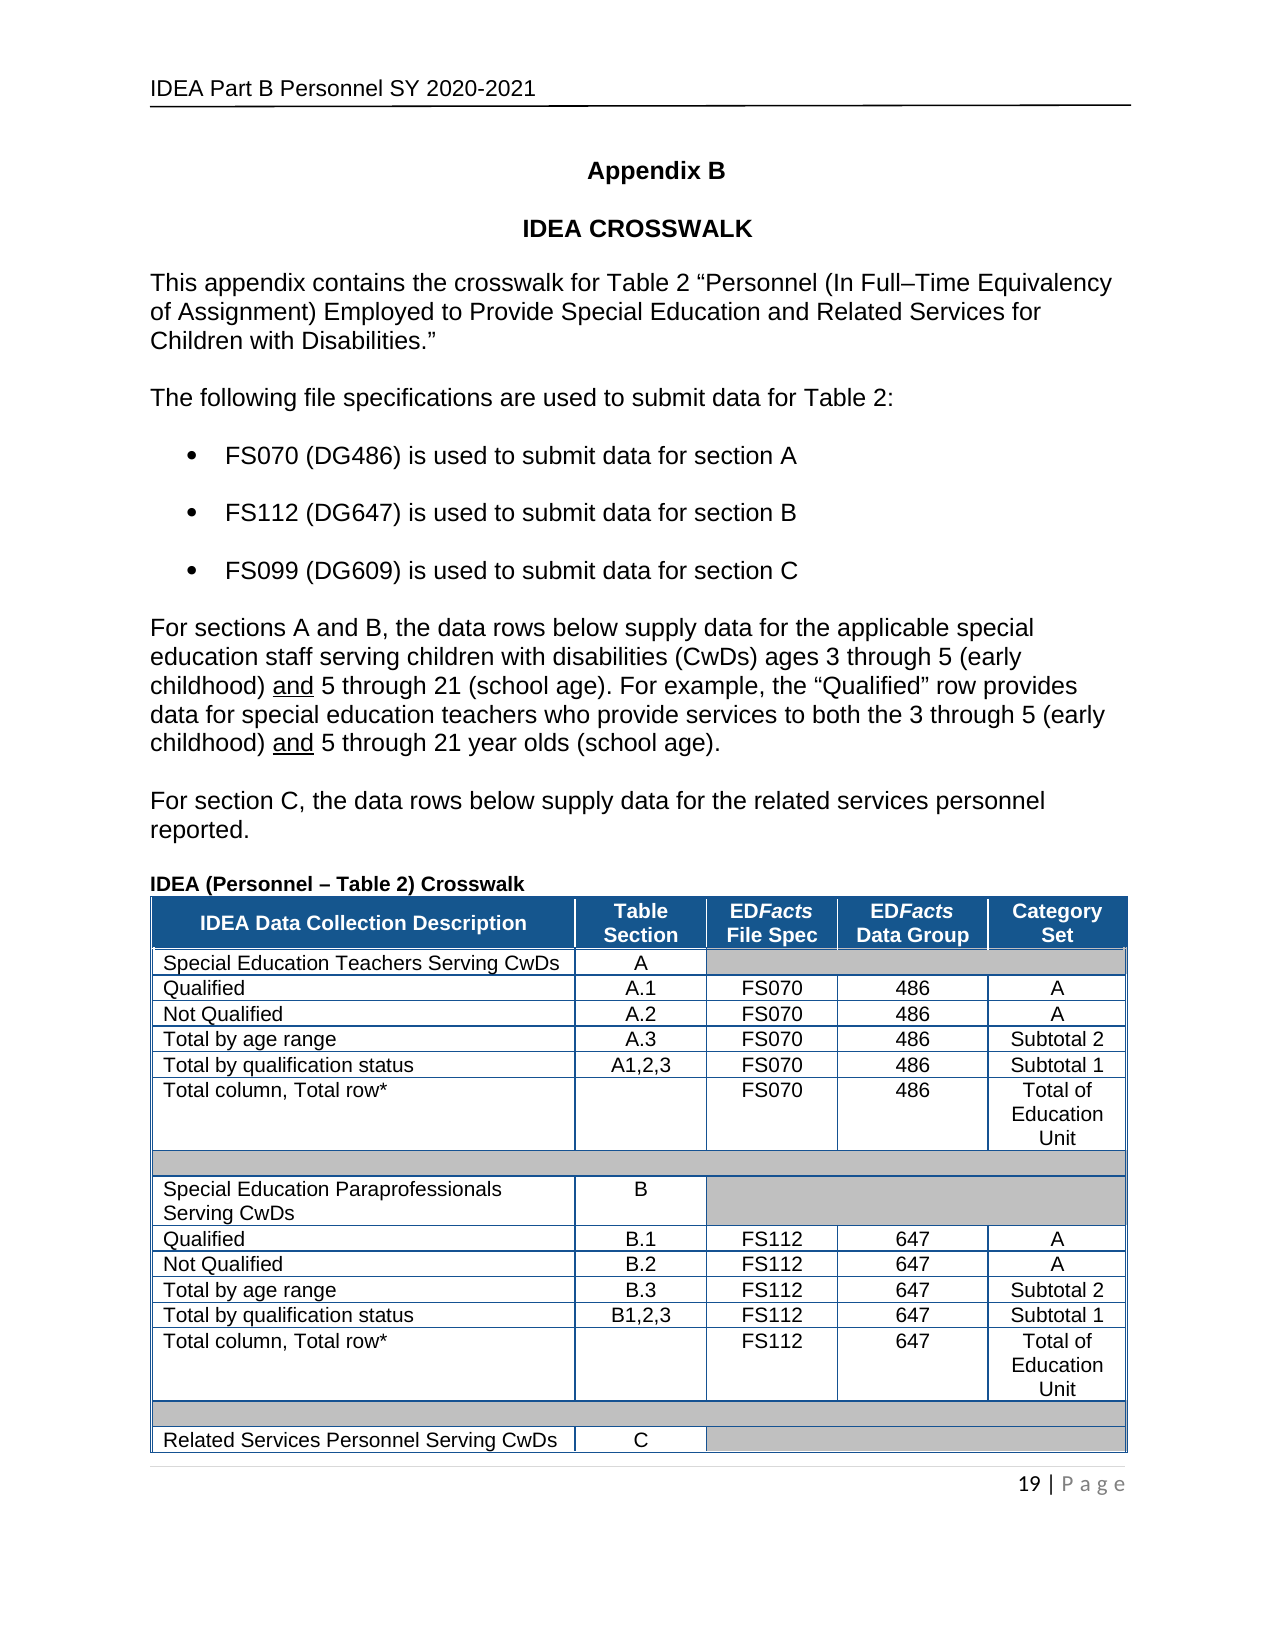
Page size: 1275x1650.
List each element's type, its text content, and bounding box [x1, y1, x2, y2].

table_cell B.1 [576, 1226, 706, 1250]
text For sections A and B, the data rows below supply data for the applicable special education staff serving children with disabilities (CwDs) ages 3 through 5 (early childhood) and 5 through 21 (school age). For example, the “Qualified” row provides data for special education teachers who provide services to both the 3 through 5 (early childhood) and 5 through 21 year olds (school age). [150, 613, 1125, 757]
table_cell A [989, 976, 1125, 1000]
list FS112 (DG647) is used to submit data for section B [187, 498, 1125, 527]
table_cell B.2 [576, 1252, 706, 1276]
table_cell B.3 [576, 1277, 706, 1301]
table_cell A [989, 1001, 1125, 1025]
table_cell 647 [838, 1226, 987, 1250]
table_cell Total by age range [153, 1277, 574, 1301]
table_cell 486 [838, 976, 987, 1000]
table_cell B [576, 1177, 706, 1225]
table_cell Subtotal 1 [989, 1303, 1125, 1327]
table_cell [707, 1177, 1125, 1225]
table_cell FS112 [707, 1252, 837, 1276]
table_cell Not Qualified [153, 1001, 574, 1025]
table_cell Total column, Total row* [153, 1328, 574, 1400]
table_cell [153, 1151, 1125, 1175]
table_cell A.1 [576, 976, 706, 1000]
table_cell Subtotal 2 [989, 1277, 1125, 1301]
table_cell FS112 [707, 1226, 837, 1250]
table_header Table Section [576, 899, 706, 947]
table_cell Total of Education Unit [989, 1078, 1125, 1150]
table_cell FS070 [707, 976, 837, 1000]
table_cell A.3 [576, 1027, 706, 1051]
table_cell FS112 [707, 1328, 837, 1400]
table_header IDEA Data Collection Description [153, 899, 574, 947]
table_cell 647 [838, 1303, 987, 1327]
table_cell 486 [838, 1001, 987, 1025]
table_cell A1,2,3 [576, 1052, 706, 1076]
table_header Category Set [989, 899, 1125, 947]
table_cell Total column, Total row* [153, 1078, 574, 1150]
table_cell 486 [838, 1078, 987, 1150]
table_cell A [576, 950, 706, 974]
table_cell C [576, 1427, 706, 1451]
list FS099 (DG609) is used to submit data for section C [187, 556, 1125, 585]
table_cell FS070 [707, 1052, 837, 1076]
table_cell Total by qualification status [153, 1303, 574, 1327]
table_cell [153, 1402, 1125, 1426]
table_cell Qualified [153, 976, 574, 1000]
subtitle Appendix B [187, 156, 1125, 185]
table_cell FS070 [707, 1027, 837, 1051]
table_cell 647 [838, 1277, 987, 1301]
table_cell 486 [838, 1027, 987, 1051]
table_cell [707, 1427, 1125, 1451]
table_cell 486 [838, 1052, 987, 1076]
table_cell [576, 1328, 706, 1400]
table_cell FS070 [707, 1001, 837, 1025]
table_cell A [989, 1252, 1125, 1276]
table_cell Qualified [153, 1226, 574, 1250]
table_cell Total of Education Unit [989, 1328, 1125, 1400]
table_cell A.2 [576, 1001, 706, 1025]
table_cell FS112 [707, 1277, 837, 1301]
table_cell Not Qualified [153, 1252, 574, 1276]
table_header EDFacts Data Group [838, 899, 987, 947]
text The following file specifications are used to submit data for Table 2: [150, 383, 1125, 412]
table_cell Total by age range [153, 1027, 574, 1051]
table_cell 647 [838, 1328, 987, 1400]
table_cell [707, 947, 1127, 974]
text This appendix contains the crosswalk for Table 2 “Personnel (In Full–Time Equivalency of Assignment) Employed to Provide Special Education and Related Services for Children with Disabilities.” [150, 268, 1125, 354]
table_cell FS112 [707, 1303, 837, 1327]
table_cell Special Education Paraprofessionals Serving CwDs [153, 1177, 574, 1225]
table_cell Subtotal 2 [989, 1027, 1125, 1051]
table_cell [576, 1078, 706, 1150]
text For section C, the data rows below supply data for the related services personnel reported. [150, 786, 1125, 843]
text IDEA CROSSWALK [150, 214, 1125, 243]
table_cell Related Services Personnel Serving CwDs [153, 1427, 574, 1451]
table_cell Total by qualification status [153, 1052, 574, 1076]
table_cell 647 [838, 1252, 987, 1276]
table_header EDFacts File Spec [707, 899, 837, 947]
table_cell FS070 [707, 1078, 837, 1150]
table_cell A [989, 1226, 1125, 1250]
text IDEA (Personnel – Table 2) Crosswalk [150, 872, 1125, 896]
table_cell Subtotal 1 [989, 1052, 1125, 1076]
table_cell Special Education Teachers Serving CwDs [152, 947, 574, 974]
list FS070 (DG486) is used to submit data for section A [187, 441, 1125, 469]
table_cell B1,2,3 [576, 1303, 706, 1327]
